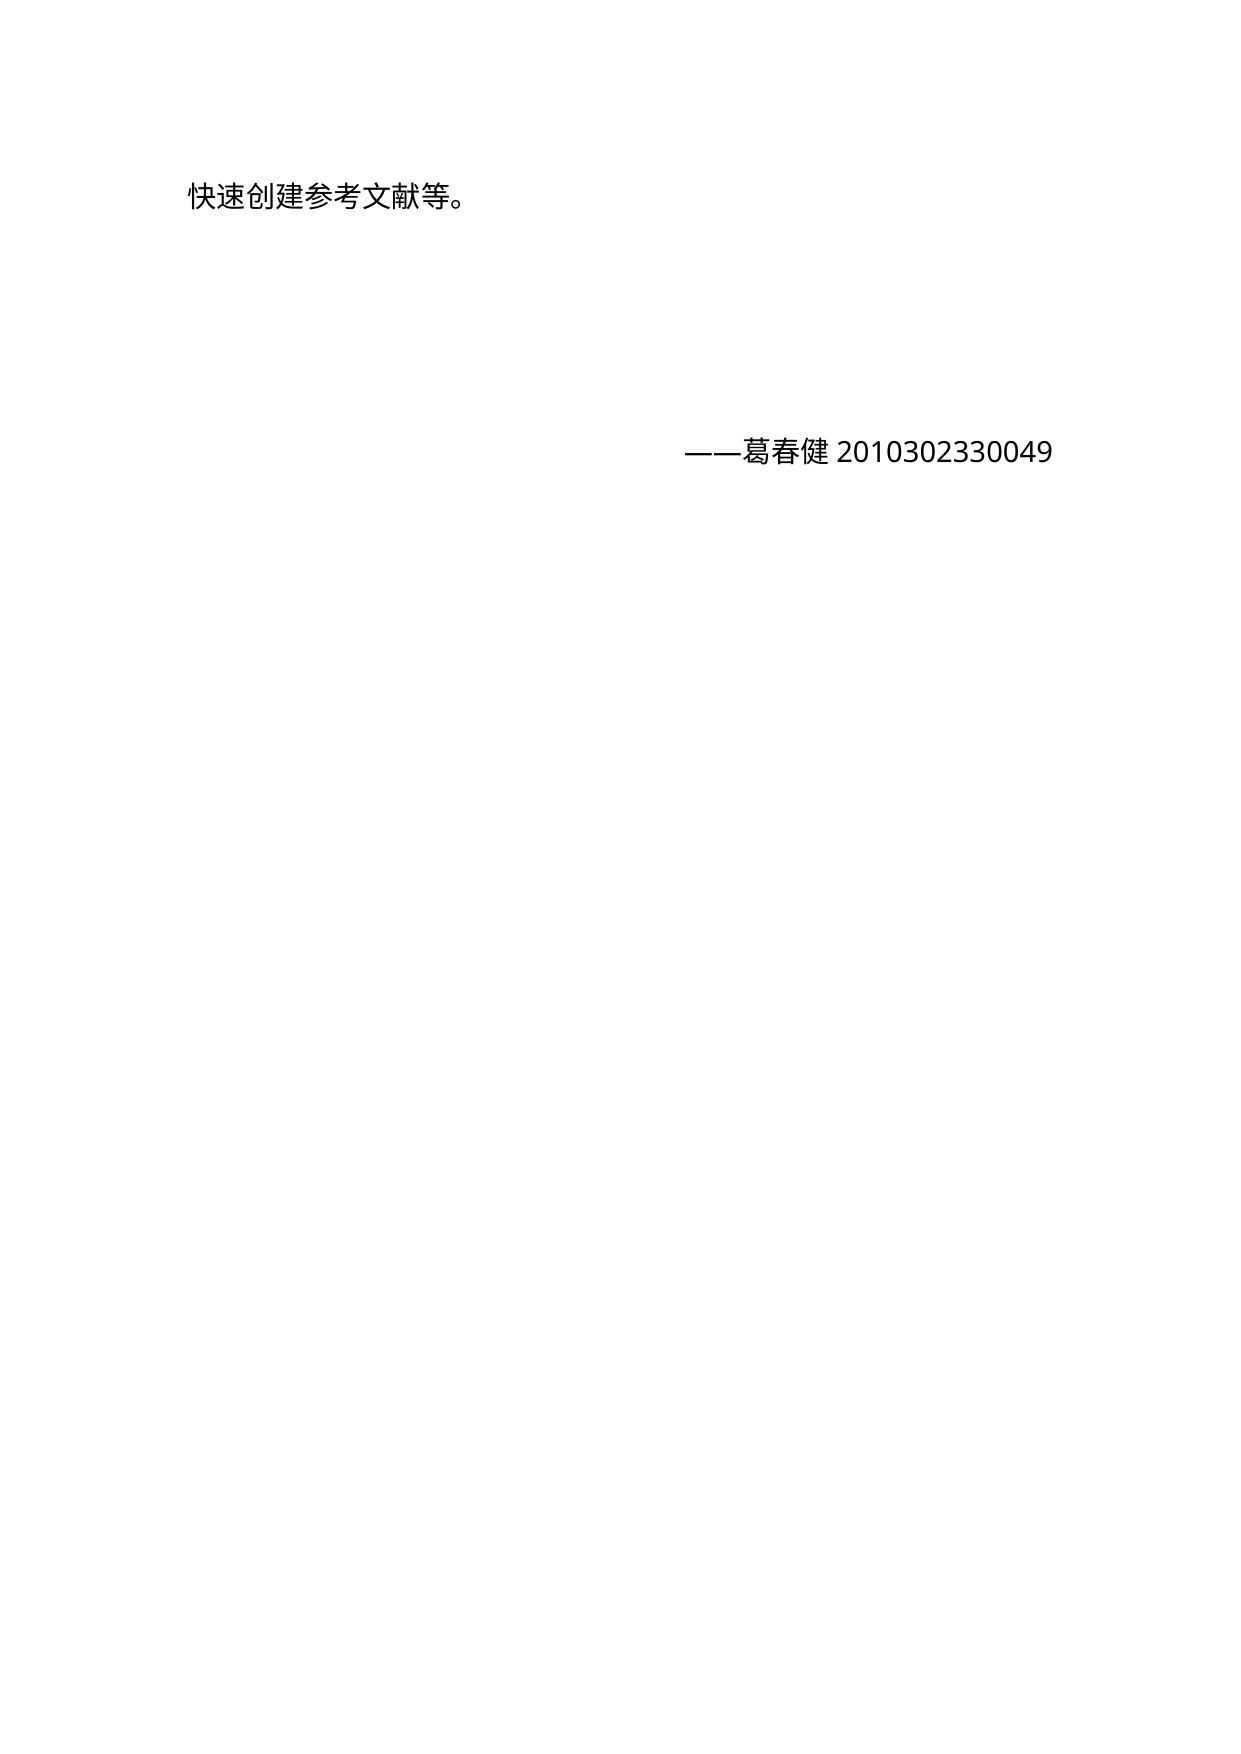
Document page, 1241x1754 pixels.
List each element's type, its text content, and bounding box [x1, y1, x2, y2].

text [187, 162, 1053, 227]
text ——葛春健 2010302330049 [187, 418, 1053, 483]
